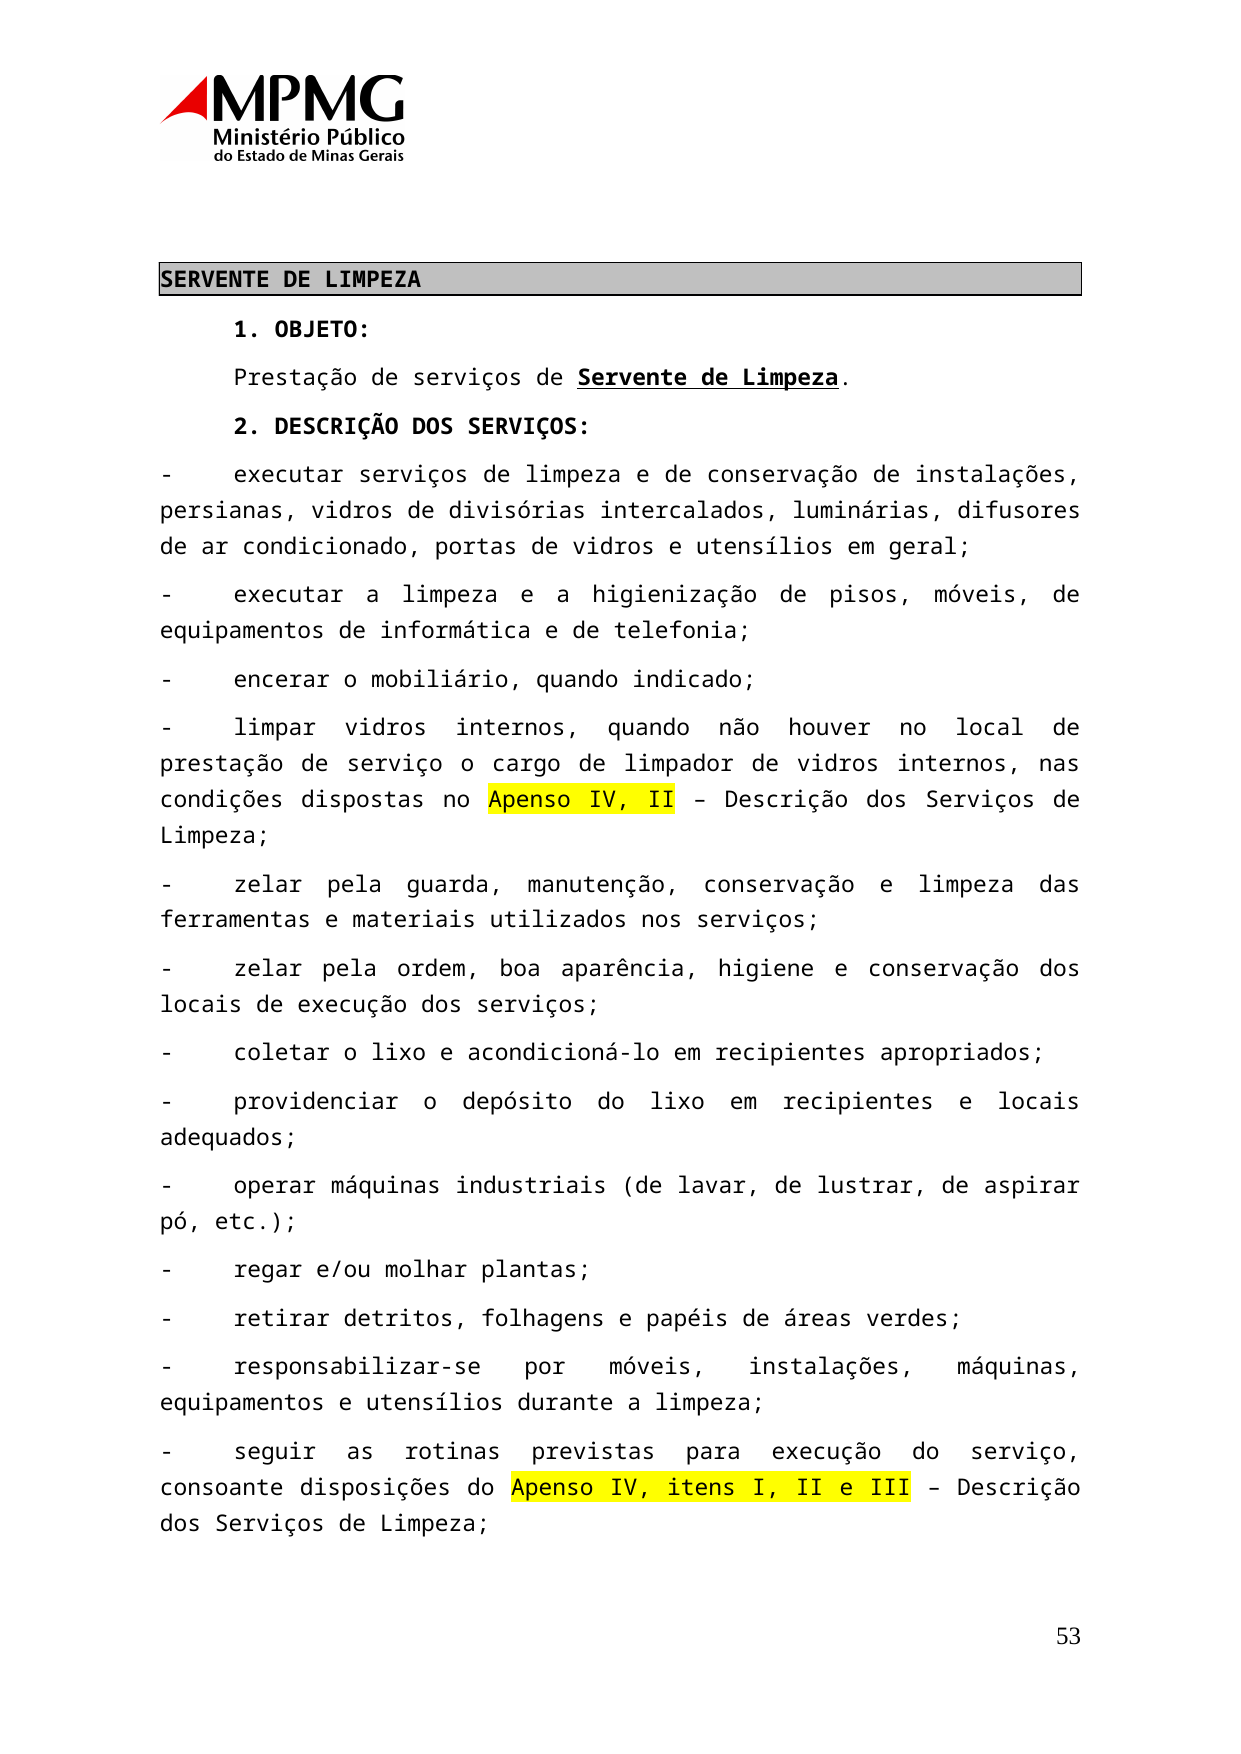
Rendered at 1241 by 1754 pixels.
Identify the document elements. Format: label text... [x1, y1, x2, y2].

text Prestação de serviços de Servente de Limpeza. [159, 361, 1081, 392]
text - executar serviços de limpeza e de conservação de instalações, persianas, vidros de divisórias intercalados, luminárias, difusores de ar condicionado, portas de vidros e utensílios em geral; [159, 458, 1081, 561]
text 1. OBJETO: [159, 313, 1081, 344]
text - seguir as rotinas previstas para execução do serviço, consoante disposições do Apenso IV, itens I, II e III – Descrição dos Serviços de Limpeza; [159, 1435, 1081, 1538]
text - regar e/ou molhar plantas; [159, 1253, 1081, 1285]
text SERVENTE DE LIMPEZA [160, 263, 1081, 294]
text - zelar pela guarda, manutenção, conservação e limpeza das ferramentas e materiais utilizados nos serviços; [159, 867, 1081, 935]
text - encerar o mobiliário, quando indicado; [159, 663, 1081, 694]
text 2. DESCRIÇÃO DOS SERVIÇOS: [159, 410, 1081, 441]
text - providenciar o depósito do lixo em recipientes e locais adequados; [159, 1085, 1081, 1152]
text - executar a limpeza e a higienização de pisos, móveis, de equipamentos de informática e de telefonia; [159, 578, 1081, 646]
text - zelar pela ordem, boa aparência, higiene e conservação dos locais de execução dos serviços; [159, 952, 1081, 1019]
text - operar máquinas industriais (de lavar, de lustrar, de aspirar pó, etc.); [159, 1169, 1081, 1236]
text - responsabilizar-se por móveis, instalações, máquinas, equipamentos e utensílios durante a limpeza; [159, 1350, 1081, 1417]
picture [159, 75, 405, 161]
text - retirar detritos, folhagens e papéis de áreas verdes; [159, 1302, 1081, 1333]
text - limpar vidros internos, quando não houver no local de prestação de serviço o cargo de limpador de vidros internos, nas condições dispostas no Apenso IV, II – Descrição dos Serviços de Limpeza; [159, 711, 1081, 850]
text - coletar o lixo e acondicioná-lo em recipientes apropriados; [159, 1036, 1081, 1067]
